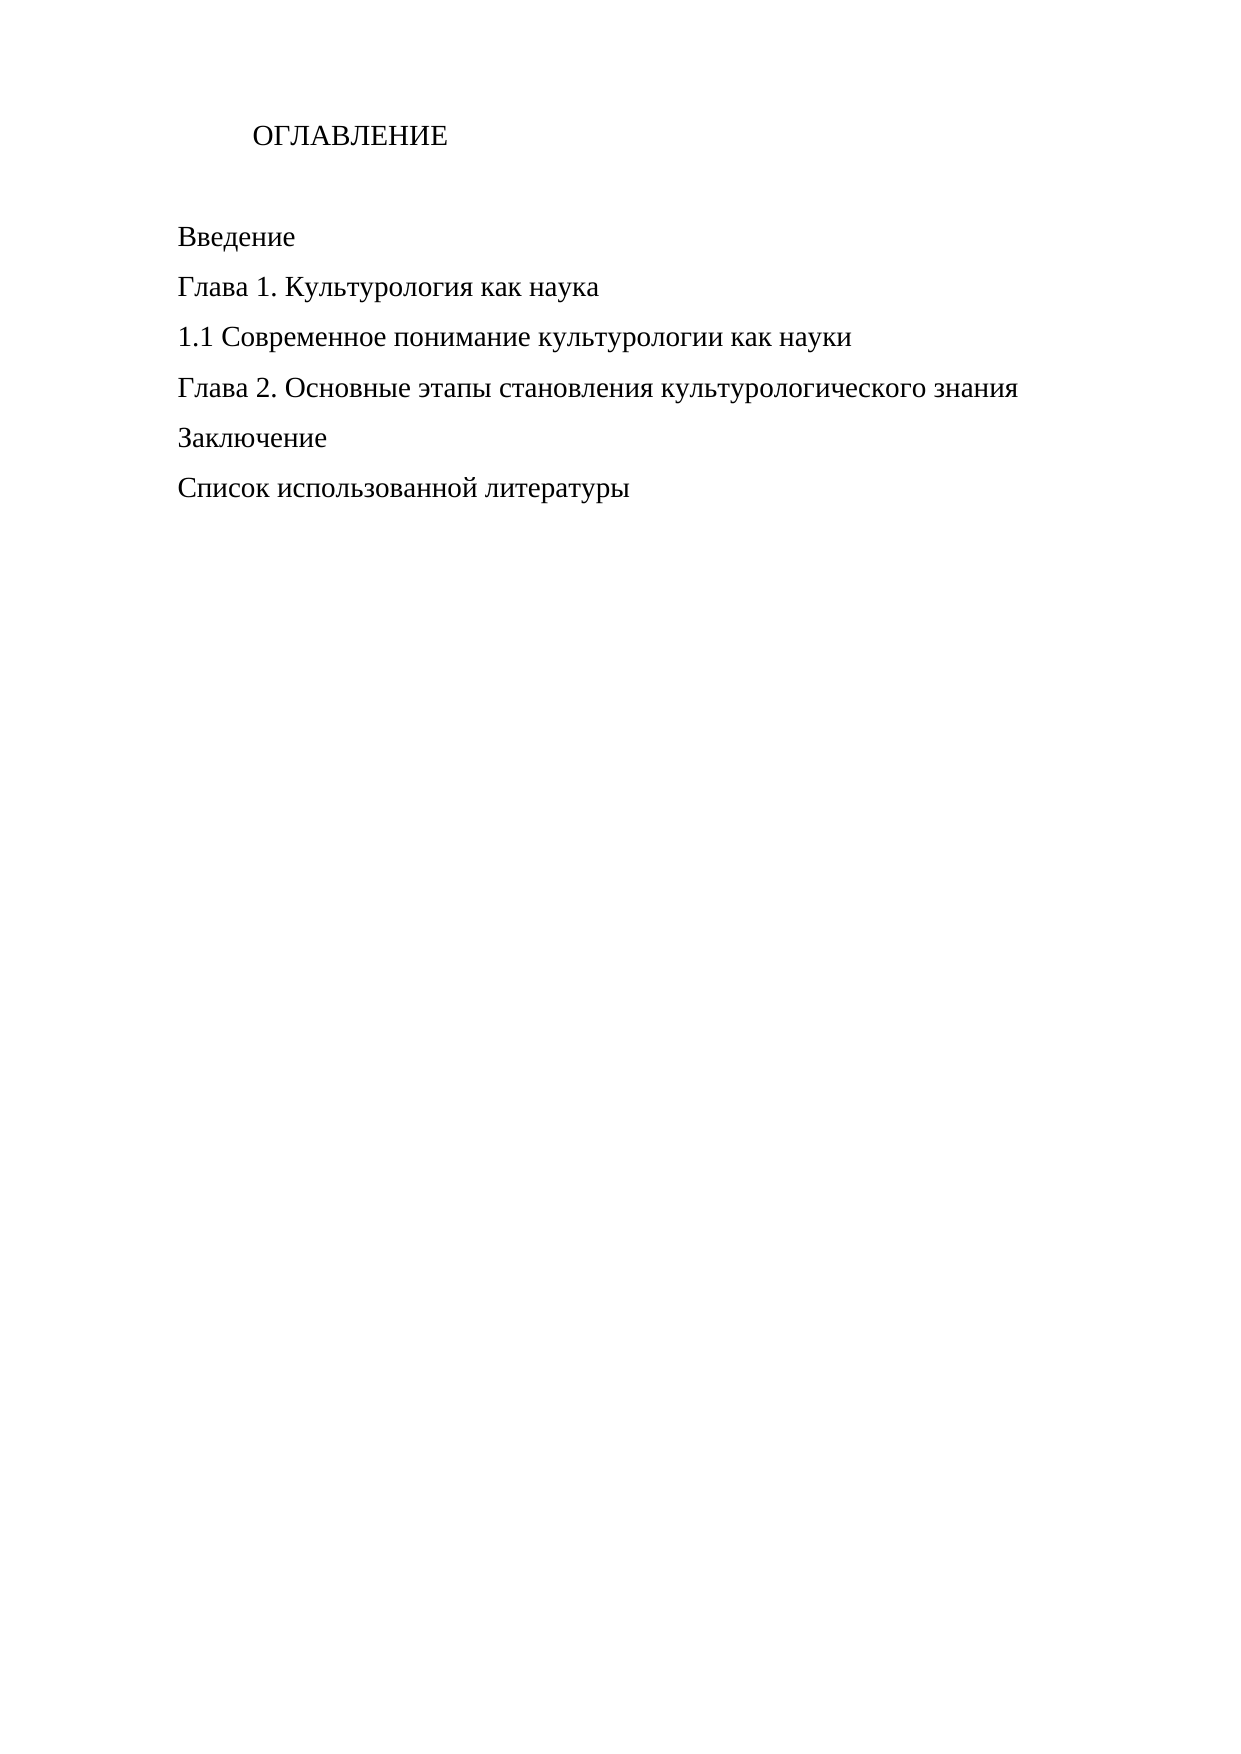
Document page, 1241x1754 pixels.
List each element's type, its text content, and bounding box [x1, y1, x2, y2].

text 1.1 Современное понимание культурологии как науки [177, 319, 1152, 353]
text ОГЛАВЛЕНИЕ [177, 118, 1152, 152]
text Заключение [177, 420, 1152, 453]
text Глава 1. Культурология как наука [177, 269, 1152, 303]
text Введение [177, 219, 1152, 252]
text Глава 2. Основные этапы становления культурологического знания [177, 370, 1152, 403]
text Список использованной литературы [177, 470, 1152, 504]
